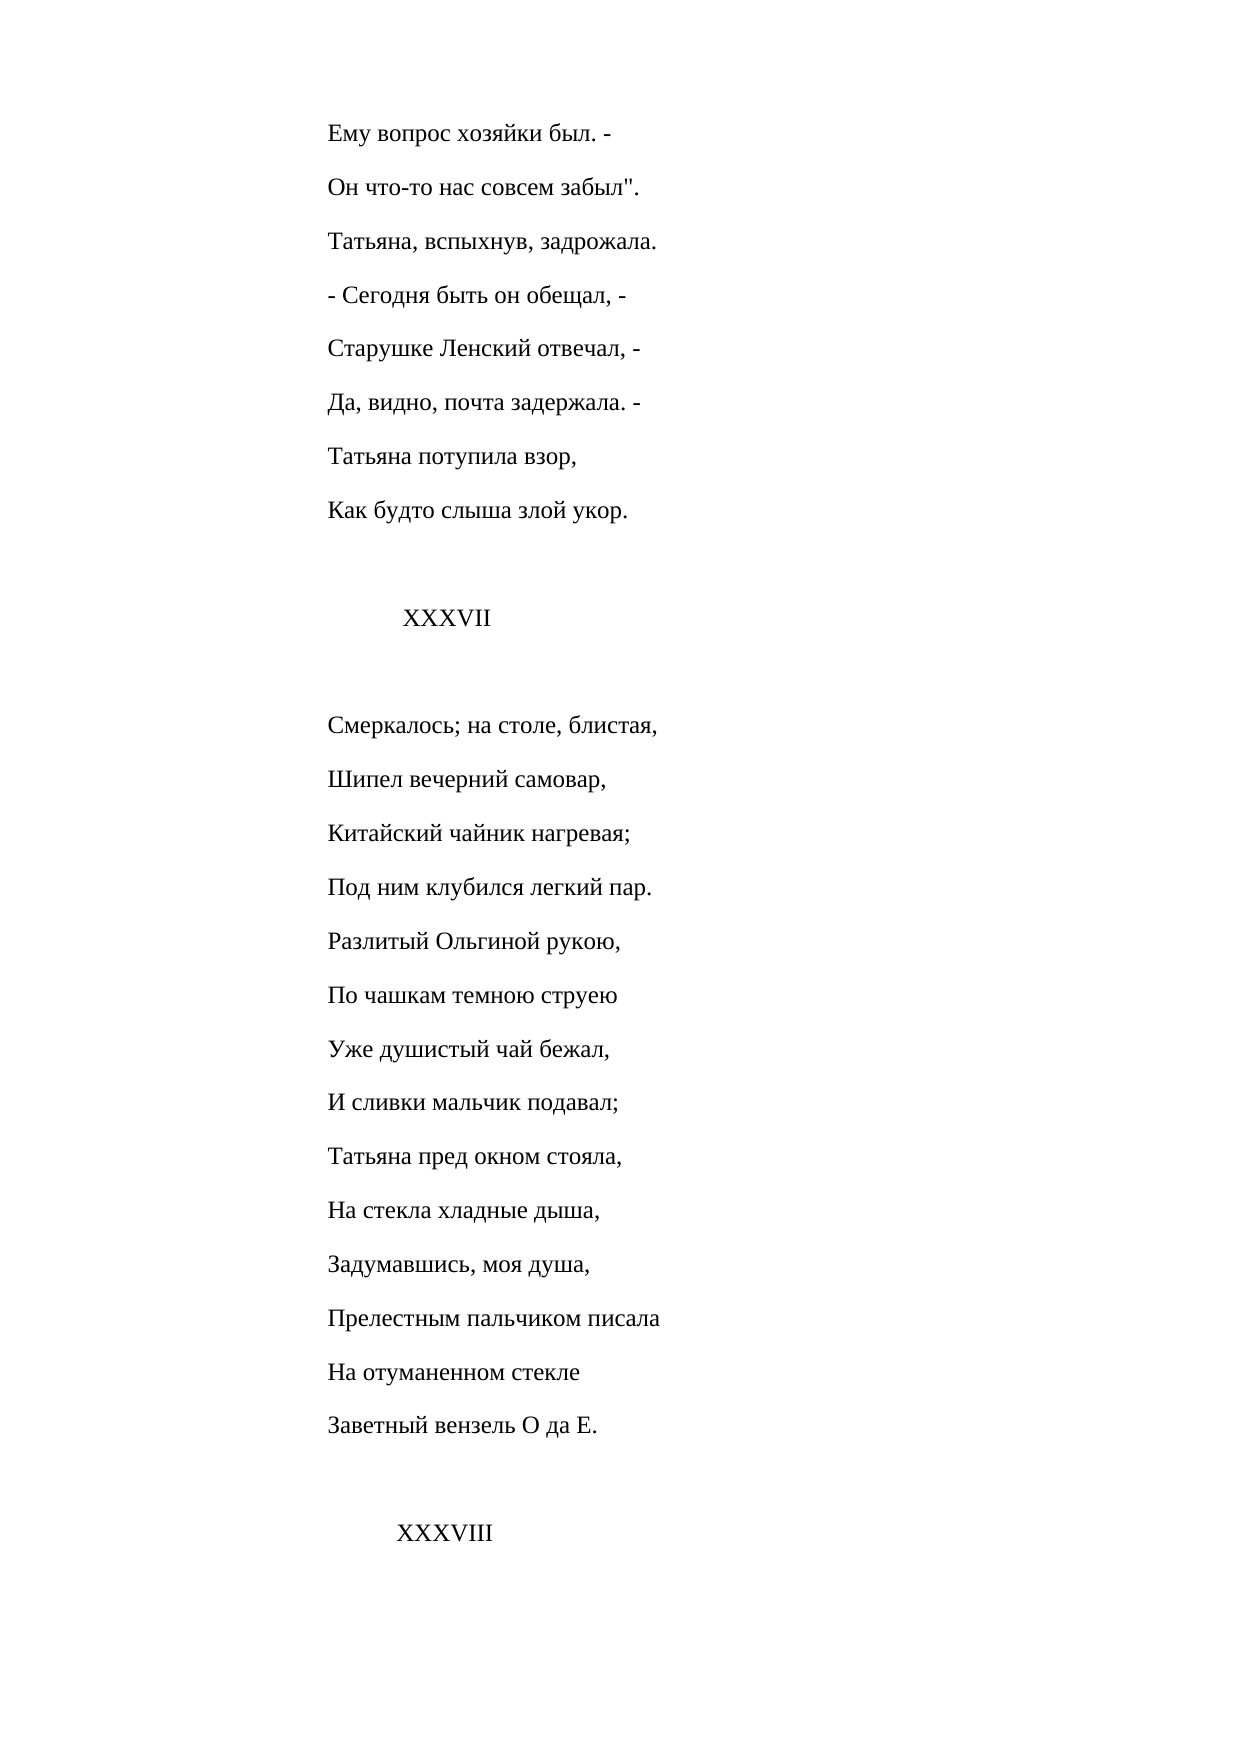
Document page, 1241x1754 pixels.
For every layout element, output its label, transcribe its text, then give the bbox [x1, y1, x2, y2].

text Китайский чайник нагревая; [177, 818, 1152, 847]
text На стекла хладные дыша, [177, 1195, 1152, 1224]
text Да, видно, почта задержала. - [177, 387, 1152, 416]
text Татьяна, вспыхнув, задрожала. [177, 226, 1152, 254]
text Уже душистый чай бежал, [177, 1034, 1152, 1062]
text Шипел вечерний самовар, [177, 764, 1152, 793]
text Разлитый Ольгиной рукою, [177, 926, 1152, 955]
text Татьяна пред окном стояла, [177, 1141, 1152, 1170]
text Как будто слыша злой укор. [177, 495, 1152, 524]
text XXXVIII [177, 1518, 1152, 1547]
text Под ним клубился легкий пар. [177, 872, 1152, 901]
text И сливки мальчик подавал; [177, 1087, 1152, 1116]
text Ему вопрос хозяйки был. - [177, 118, 1152, 147]
text XXXVII [177, 603, 1152, 632]
text Он что-то нас совсем забыл". [177, 172, 1152, 201]
text Задумавшись, моя душа, [177, 1249, 1152, 1278]
text - Сегодня быть он обещал, - [177, 280, 1152, 308]
text Смеркалось; на столе, блистая, [177, 711, 1152, 739]
text Заветный вензель О да Е. [177, 1411, 1152, 1439]
text Старушке Ленский отвечал, - [177, 333, 1152, 362]
text По чашкам темною струею [177, 980, 1152, 1008]
text Прелестным пальчиком писала [177, 1303, 1152, 1332]
text На отуманенном стекле [177, 1357, 1152, 1386]
text Татьяна потупила взор, [177, 441, 1152, 470]
